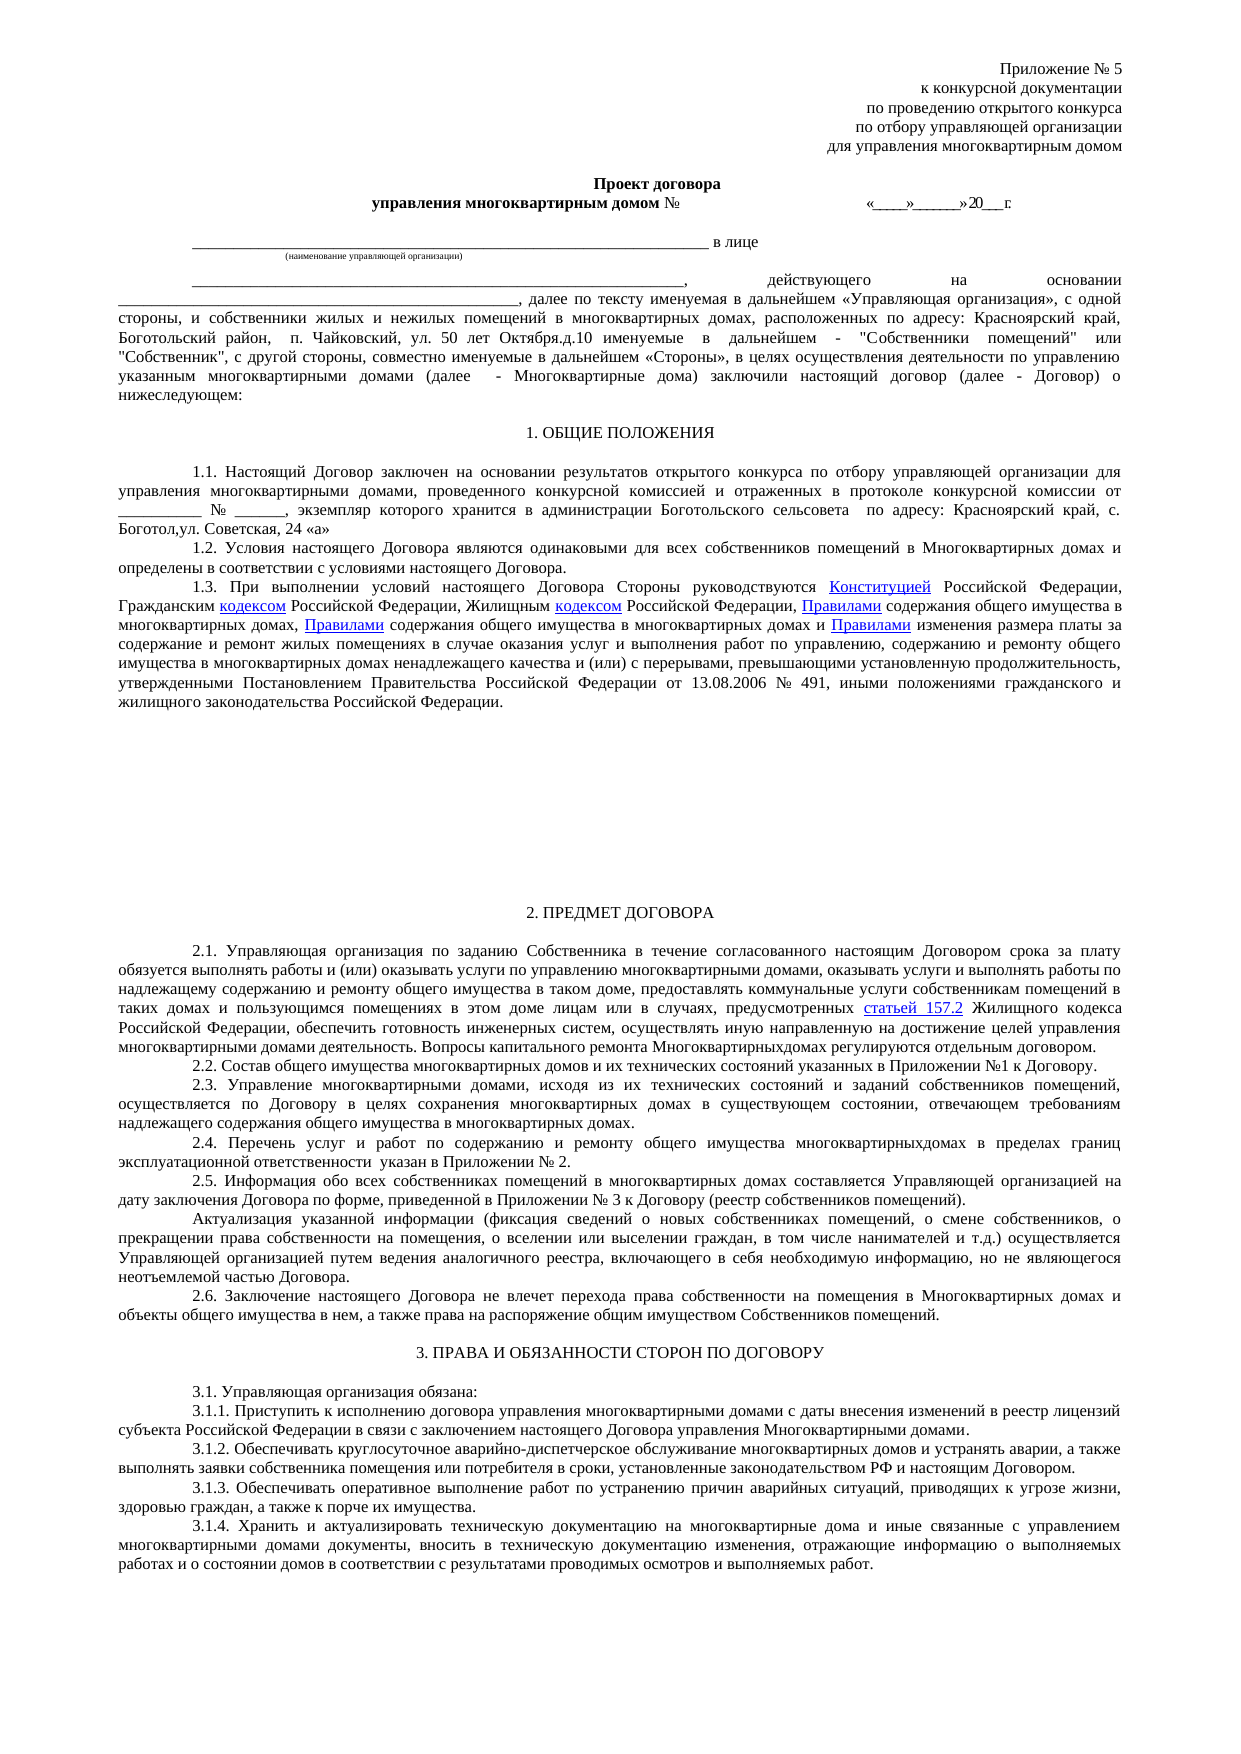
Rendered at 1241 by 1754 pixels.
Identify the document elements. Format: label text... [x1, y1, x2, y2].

text Актуализация указанной информации (фиксация сведений о новых собственниках помещений, о смене собственников, о прекращении права собственности на помещения, о вселении или выселении граждан, в том числе нанимателей и т.д.) осуществляется Управляющей организацией путем ведения аналогичного реестра, включающего в себя необходимую информацию, но не являющегося неотъемлемой частью Договора. [118, 1209, 1122, 1286]
text по проведению открытого конкурса [118, 97, 1122, 117]
text 3.1. Управляющая организация обязана: [118, 1382, 1122, 1401]
text 2.2. Состав общего имущества многоквартирных домов и их технических состояний указанных в Приложении №1 к Договору. [118, 1056, 1122, 1075]
text для управления многоквартирным домом [118, 136, 1122, 155]
text 3.1.4. Хранить и актуализировать техническую документацию на многоквартирные дома и иные связанные с управлением многоквартирными домами документы, вносить в техническую документацию изменения, отражающие информацию о выполняемых работах и о состоянии домов в соответствии с результатами проводимых осмотров и выполняемых работ. [118, 1516, 1122, 1573]
text 1.3. При выполнении условий настоящего Договора Стороны руководствуются Конституцией Российской Федерации, Гражданским кодексом Российской Федерации, Жилищным кодексом Российской Федерации, Правилами содержания общего имущества в многоквартирных домах, Правилами содержания общего имущества в многоквартирных домах и Правилами изменения размера платы за содержание и ремонт жилых помещениях в случае оказания услуг и выполнения работ по управлению, содержанию и ремонту общего имущества в многоквартирных домах ненадлежащего качества и (или) с перерывами, превышающими установленную продолжительность, утвержденными Постановлением Правительства Российской Федерации от 13.08.2006 № 491, иными положениями гражданского и жилищного законодательства Российской Федерации. [118, 577, 1122, 711]
text к конкурсной документации [118, 78, 1122, 97]
text ___________________________________________________________, действующего на основании ________________________________________________, далее по тексту именуемая в дальнейшем «Управляющая организация», с одной стороны, и собственники жилых и нежилых помещений в многоквартирных домах, расположенных по адресу: Красноярский край, Боготольский район, п. Чайковский, ул. 50 лет Октября.д.10 именуемые в дальнейшем - "Собственники помещений" или "Собственник", с другой стороны, совместно именуемые в дальнейшем «Стороны», в целях осуществления деятельности по управлению указанным многоквартирными домами (далее - Многоквартирные дома) заключили настоящий договор (далее - Договор) о нижеследующем: [118, 270, 1122, 404]
text 2.1. Управляющая организация по заданию Собственника в течение согласованного настоящим Договором срока за плату обязуется выполнять работы и (или) оказывать услуги по управлению многоквартирными домами, оказывать услуги и выполнять работы по надлежащему содержанию и ремонту общего имущества в таком доме, предоставлять коммунальные услуги собственникам помещений в таких домах и пользующимся помещениях в этом доме лицам или в случаях, предусмотренных статьей 157.2 Жилищного кодекса Российской Федерации, обеспечить готовность инженерных систем, осуществлять иную направленную на достижение целей управления многоквартирными домами деятельность. Вопросы капитального ремонта Многоквартирныхдомах регулируются отдельным договором. [118, 941, 1122, 1056]
text ______________________________________________________________ в лице [118, 232, 1122, 251]
text 2.5. Информация обо всех собственниках помещений в многоквартирных домах составляется Управляющей организацией на дату заключения Договора по форме, приведенной в Приложении № 3 к Договору (реестр собственников помещений). [118, 1171, 1122, 1209]
text 2.3. Управление многоквартирными домами, исходя из их технических состояний и заданий собственников помещений, осуществляется по Договору в целях сохранения многоквартирных домах в существующем состоянии, отвечающем требованиям надлежащего содержания общего имущества в многоквартирных домах. [118, 1075, 1122, 1132]
text 1.2. Условия настоящего Договора являются одинаковыми для всех собственников помещений в Многоквартирных домах и определены в соответствии с условиями настоящего Договора. [118, 538, 1122, 577]
text 2. ПРЕДМЕТ ДОГОВОРА [118, 902, 1122, 922]
text 3.1.3. Обеспечивать оперативное выполнение работ по устранению причин аварийных ситуаций, приводящих к угрозе жизни, здоровью граждан, а также к порче их имущества. [118, 1477, 1122, 1516]
text 3.1.2. Обеспечивать круглосуточное аварийно-диспетчерское обслуживание многоквартирных домов и устранять аварии, а также выполнять заявки собственника помещения или потребителя в сроки, установленные законодательством РФ и настоящим Договором. [118, 1439, 1122, 1477]
text по отбору управляющей организации [118, 117, 1122, 136]
text (наименование управляющей организации) [118, 251, 1122, 270]
text 3. Права и обязанности сторон по Договору [118, 1343, 1122, 1362]
text 2.6. Заключение настоящего Договора не влечет перехода права собственности на помещения в Многоквартирных домах и объекты общего имущества в нем, а также права на распоряжение общим имуществом Собственников помещений. [118, 1286, 1122, 1324]
text 1.1. Настоящий Договор заключен на основании результатов открытого конкурса по отбору управляющей организации для управления многоквартирными домами, проведенного конкурсной комиссией и отраженных в протоколе конкурсной комиссии от __________ № ______, экземпляр которого хранится в администрации Боготольского сельсовета по адресу: Красноярский край, с. Боготол,ул. Советская, 24 «а» [118, 462, 1122, 538]
text 2.4. Перечень услуг и работ по содержанию и ремонту общего имущества многоквартирныхдомах в пределах границ эксплуатационной ответственности указан в Приложении № 2. [118, 1132, 1122, 1171]
text Проект договора [118, 174, 1122, 193]
text 3.1.1. Приступить к исполнению договора управления многоквартирными домами с даты внесения изменений в реестр лицензий субъекта Российской Федерации в связи с заключением настоящего Договора управления Многоквартирными домами. [118, 1401, 1122, 1439]
text 1. Общие положения [118, 423, 1122, 442]
text Приложение № 5 [118, 59, 1122, 78]
text управления многоквартирным домом № «_____»_______» 20___ г. [118, 193, 1122, 212]
